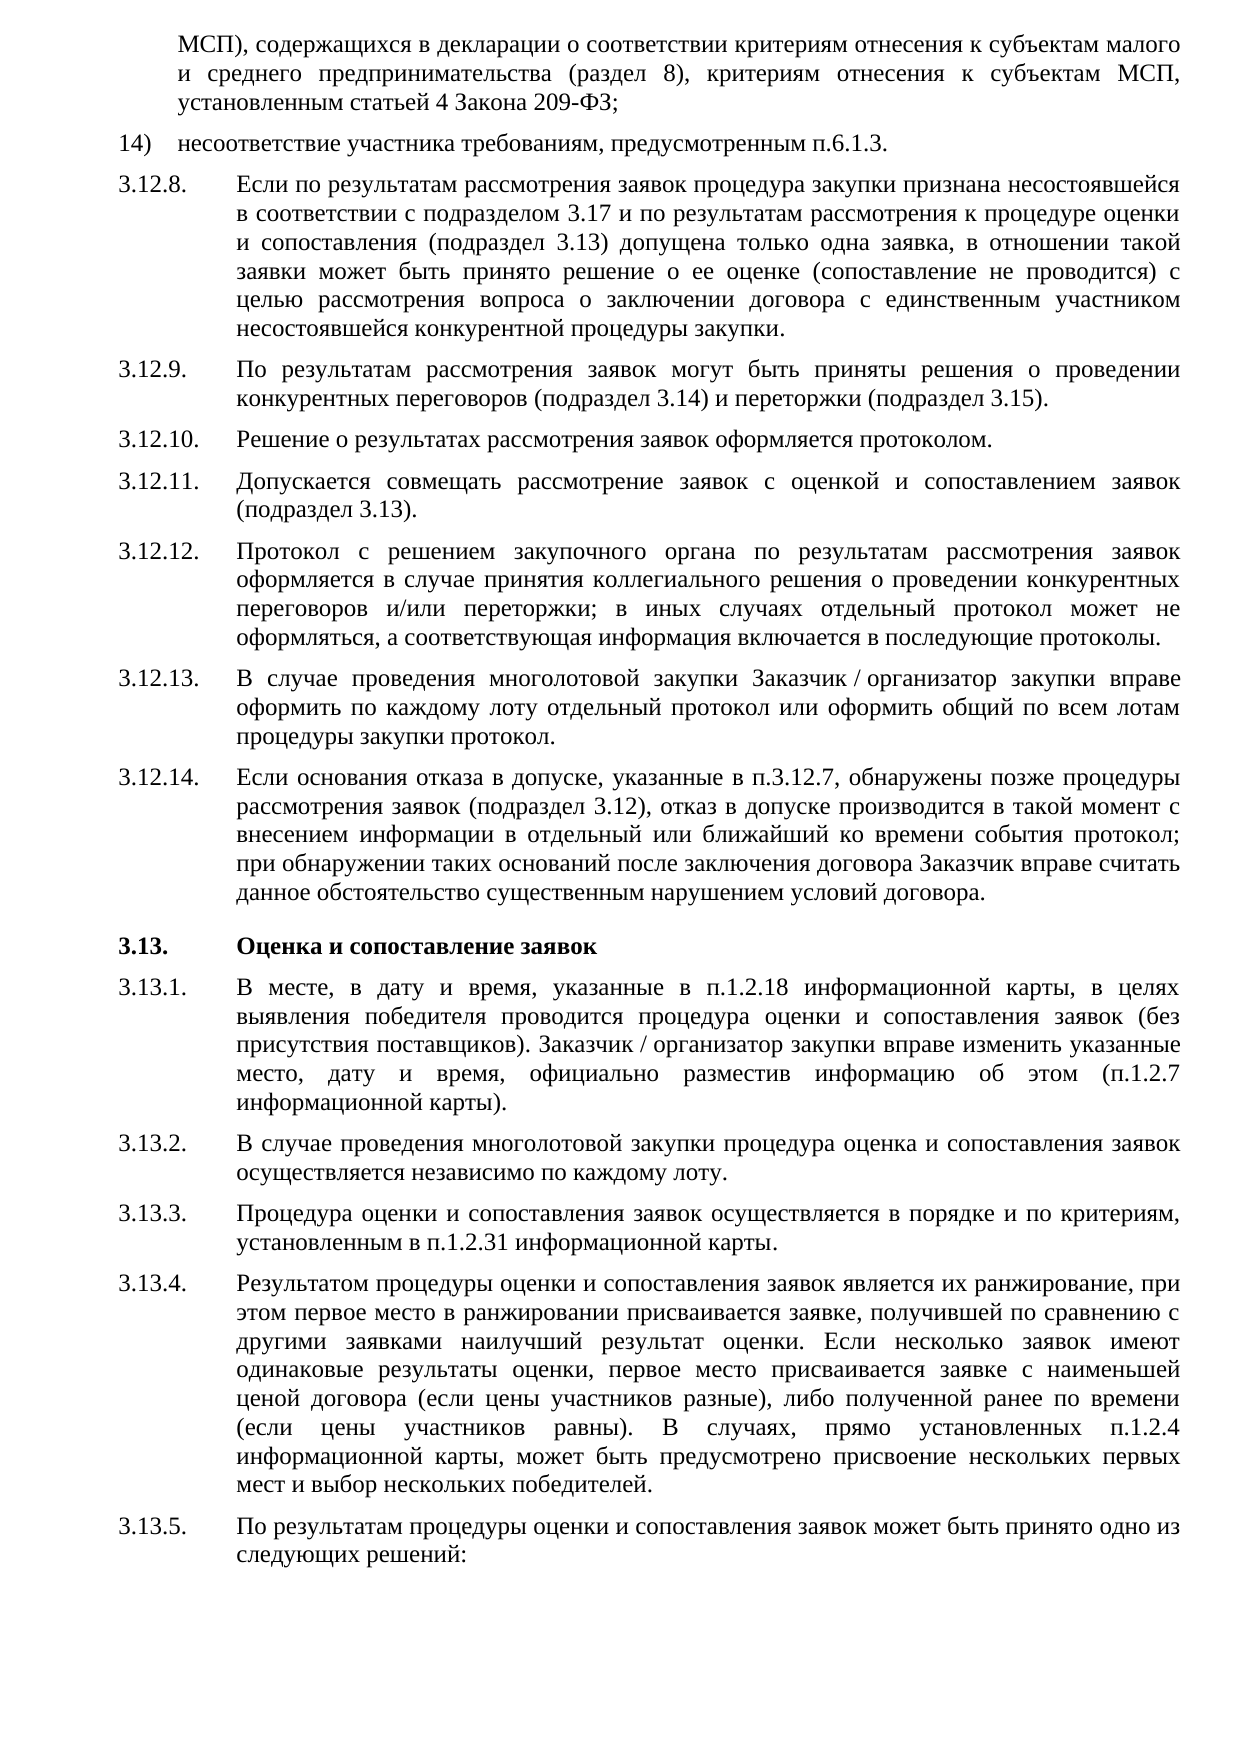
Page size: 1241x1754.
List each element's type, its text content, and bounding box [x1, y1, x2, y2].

text Результатом процедуры оценки и сопоставления заявок является их ранжирование, при этом первое место в ранжировании присваивается заявке, получившей по сравнению с другими заявками наилучший результат оценки. Если несколько заявок имеют одинаковые результаты оценки, первое место присваивается заявке с наименьшей ценой договора (если цены участников разные), либо полученной ранее по времени (если цены участников равны). В случаях, прямо установленных п.1.2.4 информационной карты, может быть предусмотрено присвоение нескольких первых мест и выбор нескольких победителей. [118, 1268, 1181, 1498]
text Оценка и сопоставление заявок [118, 931, 1181, 959]
text Допускается совмещать рассмотрение заявок с оценкой и сопоставлением заявок (подраздел 3.13). [118, 466, 1181, 523]
text Решение о результатах рассмотрения заявок оформляется протоколом. [118, 424, 1181, 453]
text Процедура оценки и сопоставления заявок осуществляется в порядке и по критериям, установленным в п.1.2.31 информационной карты. [118, 1198, 1181, 1256]
text Протокол с решением закупочного органа по результатам рассмотрения заявок оформляется в случае принятия коллегиального решения о проведении конкурентных переговоров и/или переторжки; в иных случаях отдельный протокол может не оформляться, а соответствующая информация включается в последующие протоколы. [118, 536, 1181, 651]
text По результатам рассмотрения заявок могут быть приняты решения о проведении конкурентных переговоров (подраздел 3.14) и переторжки (подраздел 3.15). [118, 354, 1181, 412]
text несоответствие участника требованиям, предусмотренным п.6.1.3. [118, 128, 1181, 157]
text В случае проведения многолотовой закупки процедура оценка и сопоставления заявок осуществляется независимо по каждому лоту. [118, 1128, 1181, 1186]
text В месте, в дату и время, указанные в п.1.2.18 информационной карты, в целях выявления победителя проводится процедура оценки и сопоставления заявок (без присутствия поставщиков). Заказчик / организатор закупки вправе изменить указанные место, дату и время, официально разместив информацию об этом (п.1.2.7 информационной карты). [118, 972, 1181, 1116]
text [118, 29, 1181, 116]
text По результатам процедуры оценки и сопоставления заявок может быть принято одно из следующих решений: [118, 1511, 1181, 1568]
text В случае проведения многолотовой закупки Заказчик / организатор закупки вправе оформить по каждому лоту отдельный протокол или оформить общий по всем лотам процедуры закупки протокол. [118, 663, 1181, 749]
text Если основания отказа в допуске, указанные в п.3.12.7, обнаружены позже процедуры рассмотрения заявок (подраздел 3.12), отказ в допуске производится в такой момент с внесением информации в отдельный или ближайший ко времени события протокол; при обнаружении таких оснований после заключения договора Заказчик вправе считать данное обстоятельство существенным нарушением условий договора. [118, 762, 1181, 906]
text Если по результатам рассмотрения заявок процедура закупки признана несостоявшейся в соответствии с подразделом 3.17 и по результатам рассмотрения к процедуре оценки и сопоставления (подраздел 3.13) допущена только одна заявка, в отношении такой заявки может быть принято решение о ее оценке (сопоставление не проводится) с целью рассмотрения вопроса о заключении договора с единственным участником несостоявшейся конкурентной процедуры закупки. [118, 169, 1181, 342]
